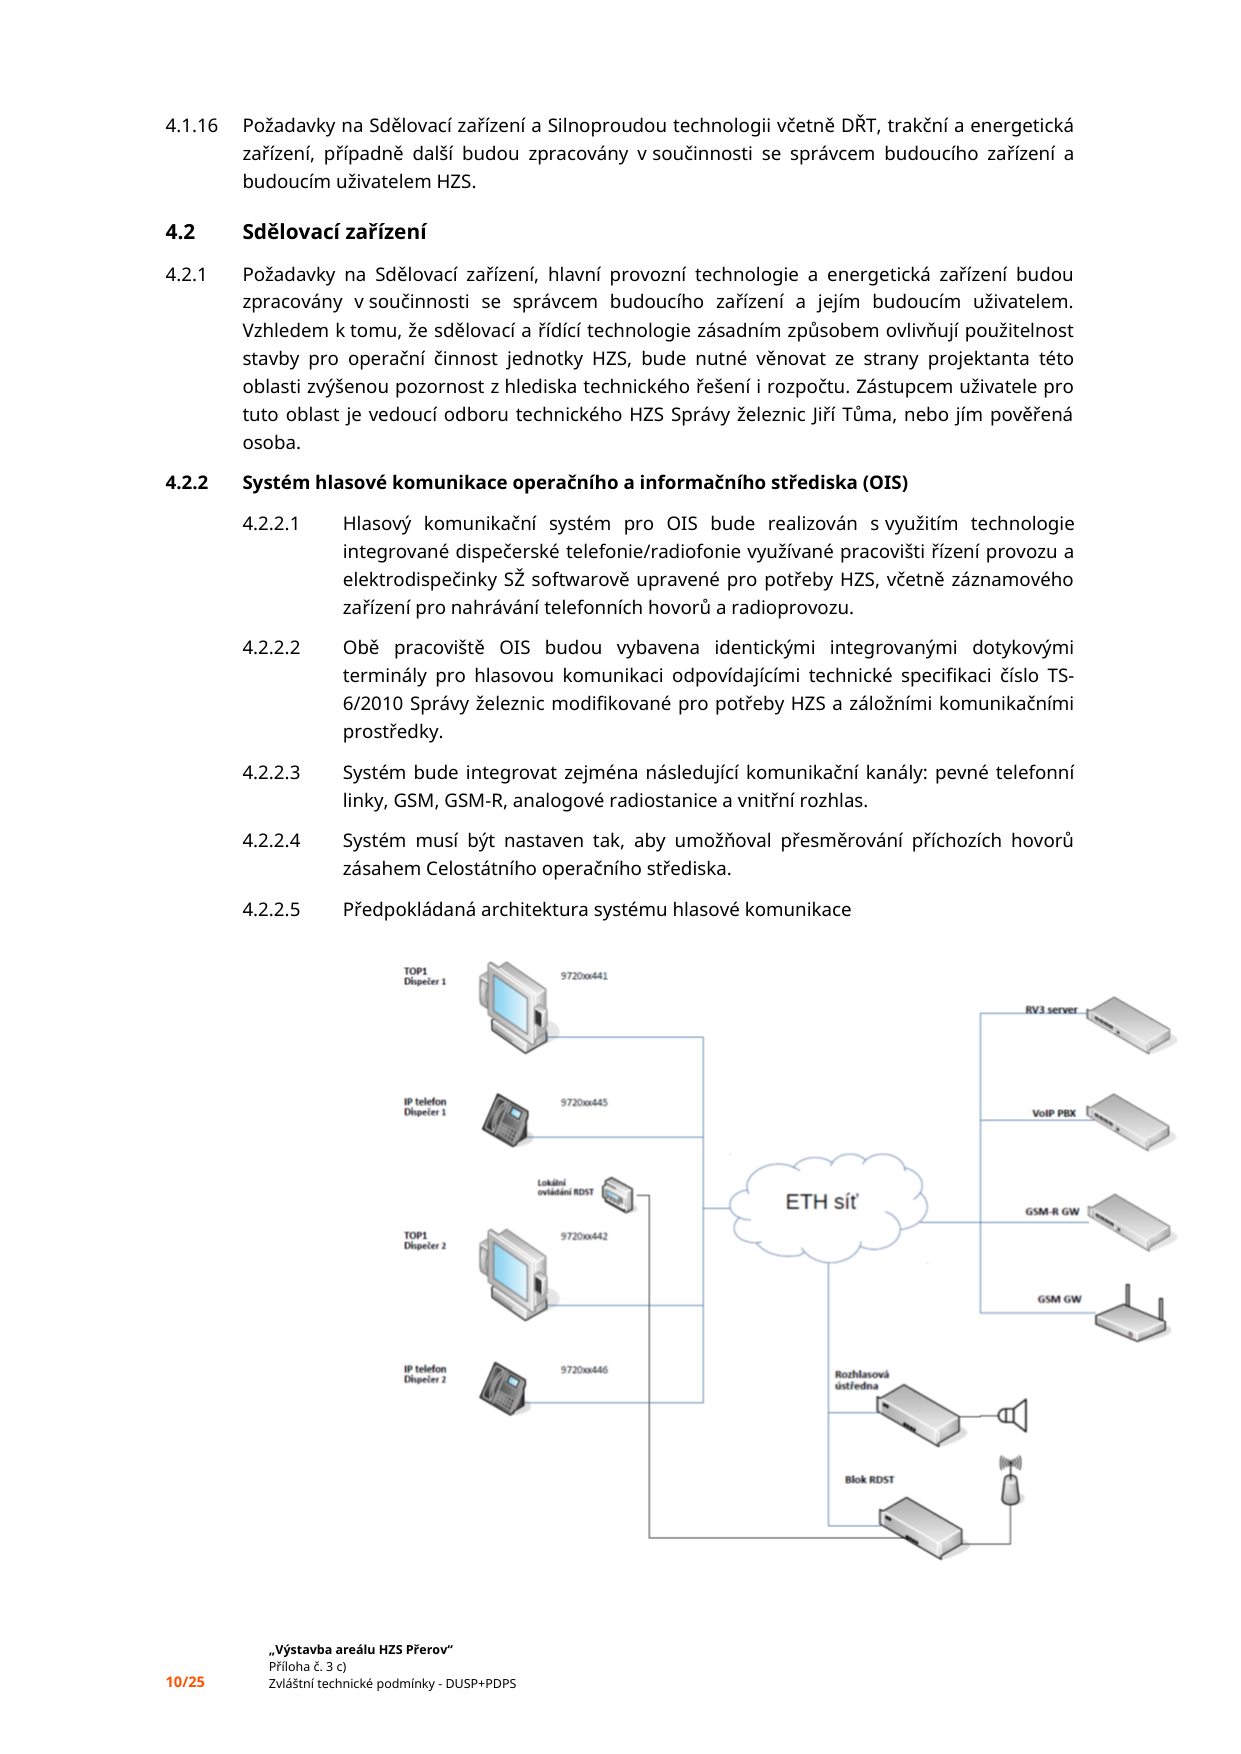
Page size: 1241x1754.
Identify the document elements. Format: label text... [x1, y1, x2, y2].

text Požadavky na Sdělovací zařízení a Silnoproudou technologii včetně DŘT, trakční a energetická zařízení, případně další budou zpracovány v součinnosti se správcem budoucího zařízení a budoucím uživatelem HZS. [165, 112, 1075, 194]
text Systém musí být nastaven tak, aby umožňoval přesměrování příchozích hovorů zásahem Celostátního operačního střediska. [242, 828, 1075, 881]
text Obě pracoviště OIS budou vybavena identickými integrovanými dotykovými terminály pro hlasovou komunikaci odpovídajícími technické specifikaci číslo TS-6/2010 Správy železnic modifikované pro potřeby HZS a záložními komunikačními prostředky. [242, 634, 1075, 744]
text Požadavky na Sdělovací zařízení, hlavní provozní technologie a energetická zařízení budou zpracovány v součinnosti se správcem budoucího zařízení a jejím budoucím uživatelem. Vzhledem k tomu, že sdělovací a řídící technologie zásadním způsobem ovlivňují použitelnost stavby pro operační činnost jednotky HZS, bude nutné věnovat ze strany projektanta této oblasti zvýšenou pozornost z hlediska technického řešení i rozpočtu. Zástupcem uživatele pro tuto oblast je vedoucí odboru technického HZS Správy železnic Jiří Tůma, nebo jím pověřená osoba. [165, 261, 1075, 454]
text Hlasový komunikační systém pro OIS bude realizován s využitím technologie integrované dispečerské telefonie/radiofonie využívané pracovišti řízení provozu a elektrodispečinky SŽ softwarově upravené pro potřeby HZS, včetně záznamového zařízení pro nahrávání telefonních hovorů a radioprovozu. [242, 510, 1075, 619]
text Systém hlasové komunikace operačního a informačního střediska (OIS) [165, 469, 1075, 495]
text Předpokládaná architektura systému hlasové komunikace [242, 896, 1075, 922]
text Systém bude integrovat zejména následující komunikační kanály: pevné telefonní linky, GSM, GSM-R, analogové radiostanice a vnitřní rozhlas. [242, 759, 1075, 813]
picture [357, 936, 1241, 1595]
text Sdělovací zařízení [165, 217, 1075, 246]
